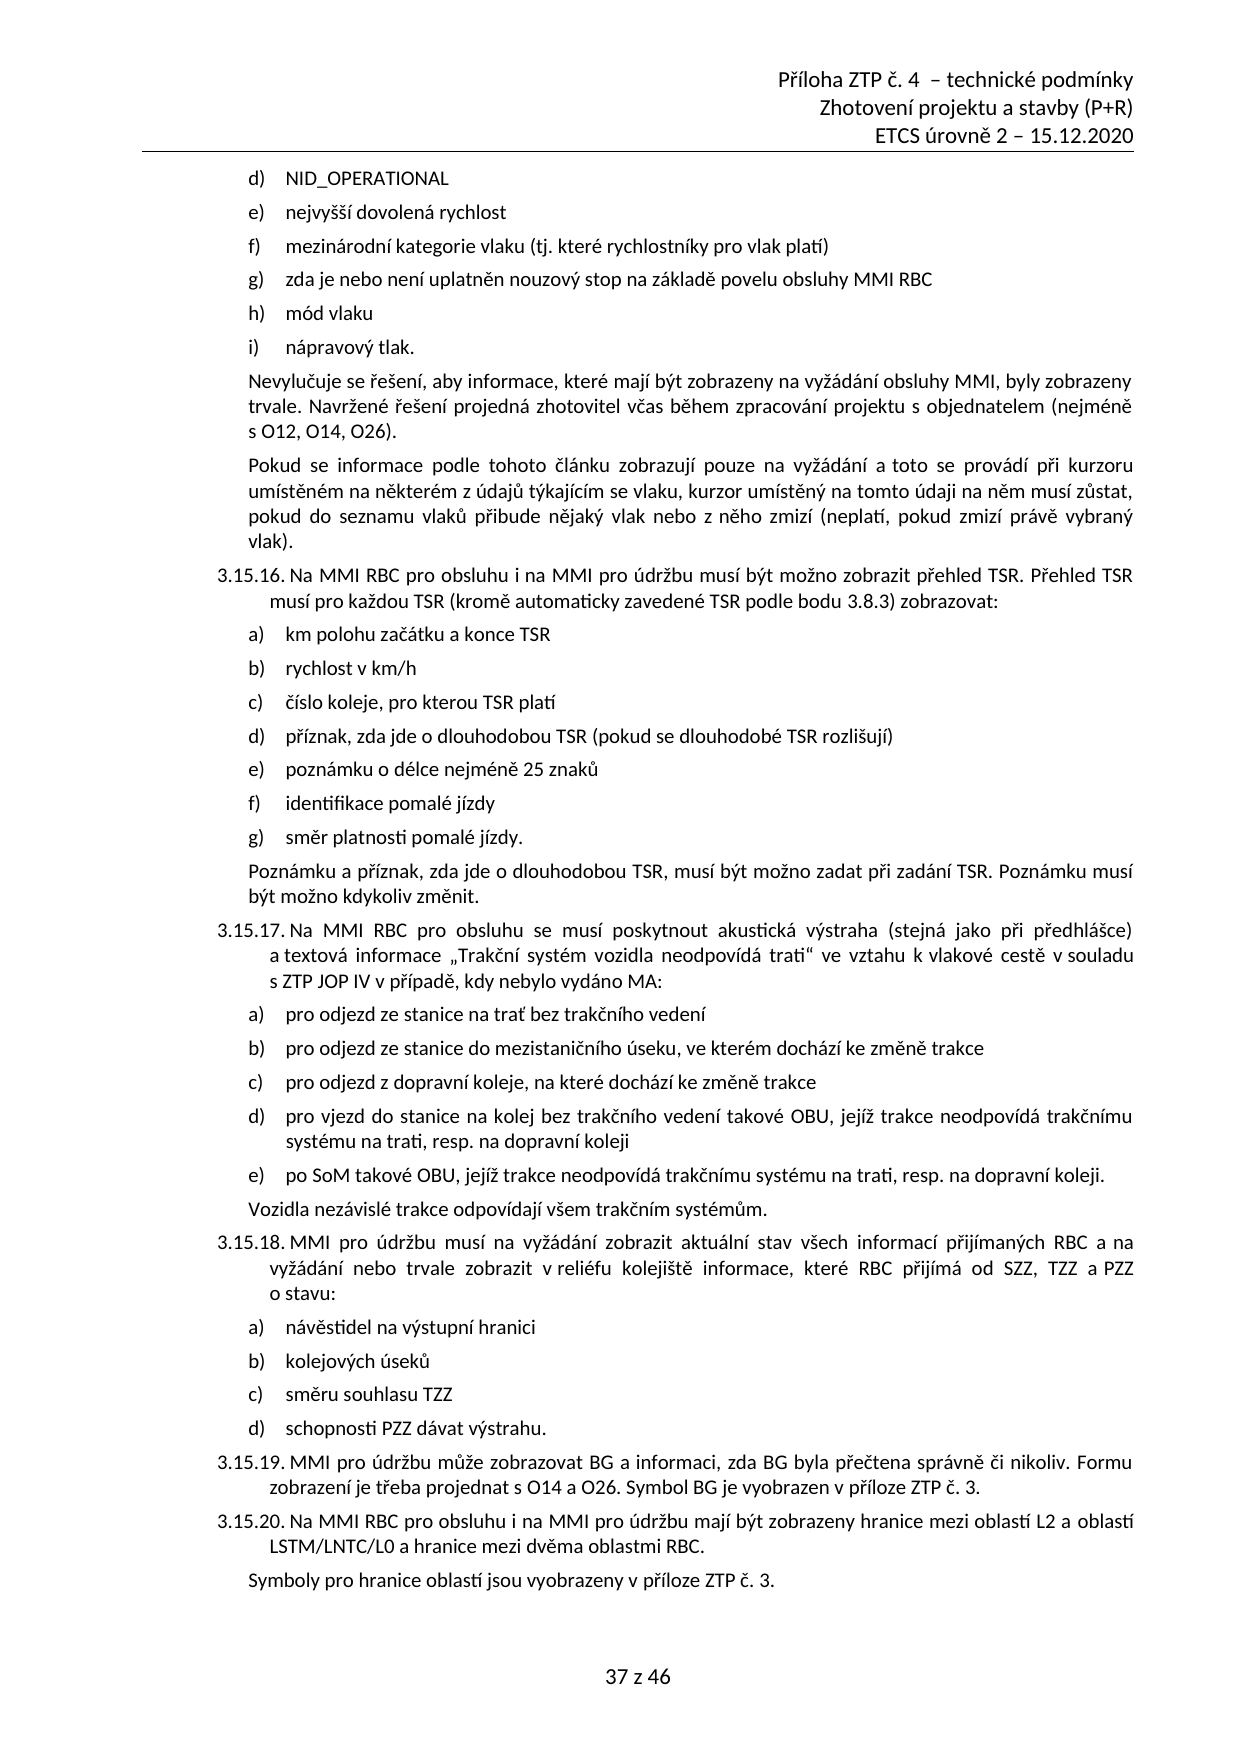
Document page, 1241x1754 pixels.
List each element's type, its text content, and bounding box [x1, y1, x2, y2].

text MMI pro údržbu může zobrazovat BG a informaci, zda BG byla přečtena správně či nikoliv. Formu zobrazení je třeba projednat s O14 a O26. Symbol BG je vyobrazen v příloze ZTP č. 3. [217, 1449, 1134, 1500]
text poznámku o délce nejméně 25 znaků [248, 757, 1134, 782]
text zda je nebo není uplatněn nouzový stop na základě povelu obsluhy MMI RBC [248, 267, 1134, 292]
text Na MMI RBC pro obsluhu se musí poskytnout akustická výstraha (stejná jako při předhlášce) a textová informace „Trakční systém vozidla neodpovídá trati“ ve vztahu k vlakové cestě v souladu s ZTP JOP IV v případě, kdy nebylo vydáno MA: [217, 917, 1134, 993]
text číslo koleje, pro kterou TSR platí [248, 689, 1134, 714]
text Nevylučuje se řešení, aby informace, které mají být zobrazeny na vyžádání obsluhy MMI, byly zobrazeny trvale. Navržené řešení projedná zhotovitel včas během zpracování projektu s objednatelem (nejméně s O12, O14, O26). [248, 368, 1134, 444]
text Na MMI RBC pro obsluhu i na MMI pro údržbu musí být možno zobrazit přehled TSR. Přehled TSR musí pro každou TSR (kromě automaticky zavedené TSR podle bodu 3.8.3) zobrazovat: [217, 562, 1134, 613]
text rychlost v km/h [248, 655, 1134, 681]
text mezinárodní kategorie vlaku (tj. které rychlostníky pro vlak platí) [248, 233, 1134, 258]
text Symboly pro hranice oblastí jsou vyobrazeny v příloze ZTP č. 3. [248, 1567, 1134, 1593]
text Pokud se informace podle tohoto článku zobrazují pouze na vyžádání a toto se provádí při kurzoru umístěném na některém z údajů týkajícím se vlaku, kurzor umístěný na tomto údaji na něm musí zůstat, pokud do seznamu vlaků přibude nějaký vlak nebo z něho zmizí (neplatí, pokud zmizí právě vybraný vlak). [248, 452, 1134, 554]
text mód vlaku [248, 300, 1134, 326]
list návěstidel na výstupní hranici [248, 1314, 1134, 1339]
text pro odjezd ze stanice do mezistaničního úseku, ve kterém dochází ke změně trakce [248, 1035, 1134, 1061]
text Na MMI RBC pro obsluhu i na MMI pro údržbu mají být zobrazeny hranice mezi oblastí L2 a oblastí LSTM/LNTC/L0 a hranice mezi dvěma oblastmi RBC. [217, 1508, 1134, 1559]
text pro odjezd z dopravní koleje, na které dochází ke změně trakce [248, 1069, 1134, 1094]
text kolejových úseků [248, 1348, 1134, 1373]
text směru souhlasu TZZ [248, 1382, 1134, 1407]
text Vozidla nezávislé trakce odpovídají všem trakčním systémům. [248, 1196, 1134, 1221]
text Poznámku a příznak, zda jde o dlouhodobou TSR, musí být možno zadat při zadání TSR. Poznámku musí být možno kdykoliv změnit. [248, 858, 1134, 909]
text identifikace pomalé jízdy [248, 790, 1134, 816]
text nápravový tlak. [248, 334, 1134, 359]
text po SoM takové OBU, jejíž trakce neodpovídá trakčnímu systému na trati, resp. na dopravní koleji. [248, 1162, 1134, 1187]
list km polohu začátku a konce TSR [248, 622, 1134, 647]
text schopnosti PZZ dávat výstrahu. [248, 1415, 1134, 1441]
text pro vjezd do stanice na kolej bez trakčního vedení takové OBU, jejíž trakce neodpovídá trakčnímu systému na trati, resp. na dopravní koleji [248, 1103, 1134, 1154]
text nejvyšší dovolená rychlost [248, 199, 1134, 224]
list pro odjezd ze stanice na trať bez trakčního vedení [248, 1002, 1134, 1027]
text MMI pro údržbu musí na vyžádání zobrazit aktuální stav všech informací přijímaných RBC a na vyžádání nebo trvale zobrazit v reliéfu kolejiště informace, které RBC přijímá od SZZ, TZZ a PZZ o stavu: [217, 1229, 1134, 1306]
text příznak, zda jde o dlouhodobou TSR (pokud se dlouhodobé TSR rozlišují) [248, 723, 1134, 748]
text směr platnosti pomalé jízdy. [248, 824, 1134, 849]
text NID_OPERATIONAL [248, 165, 1134, 191]
